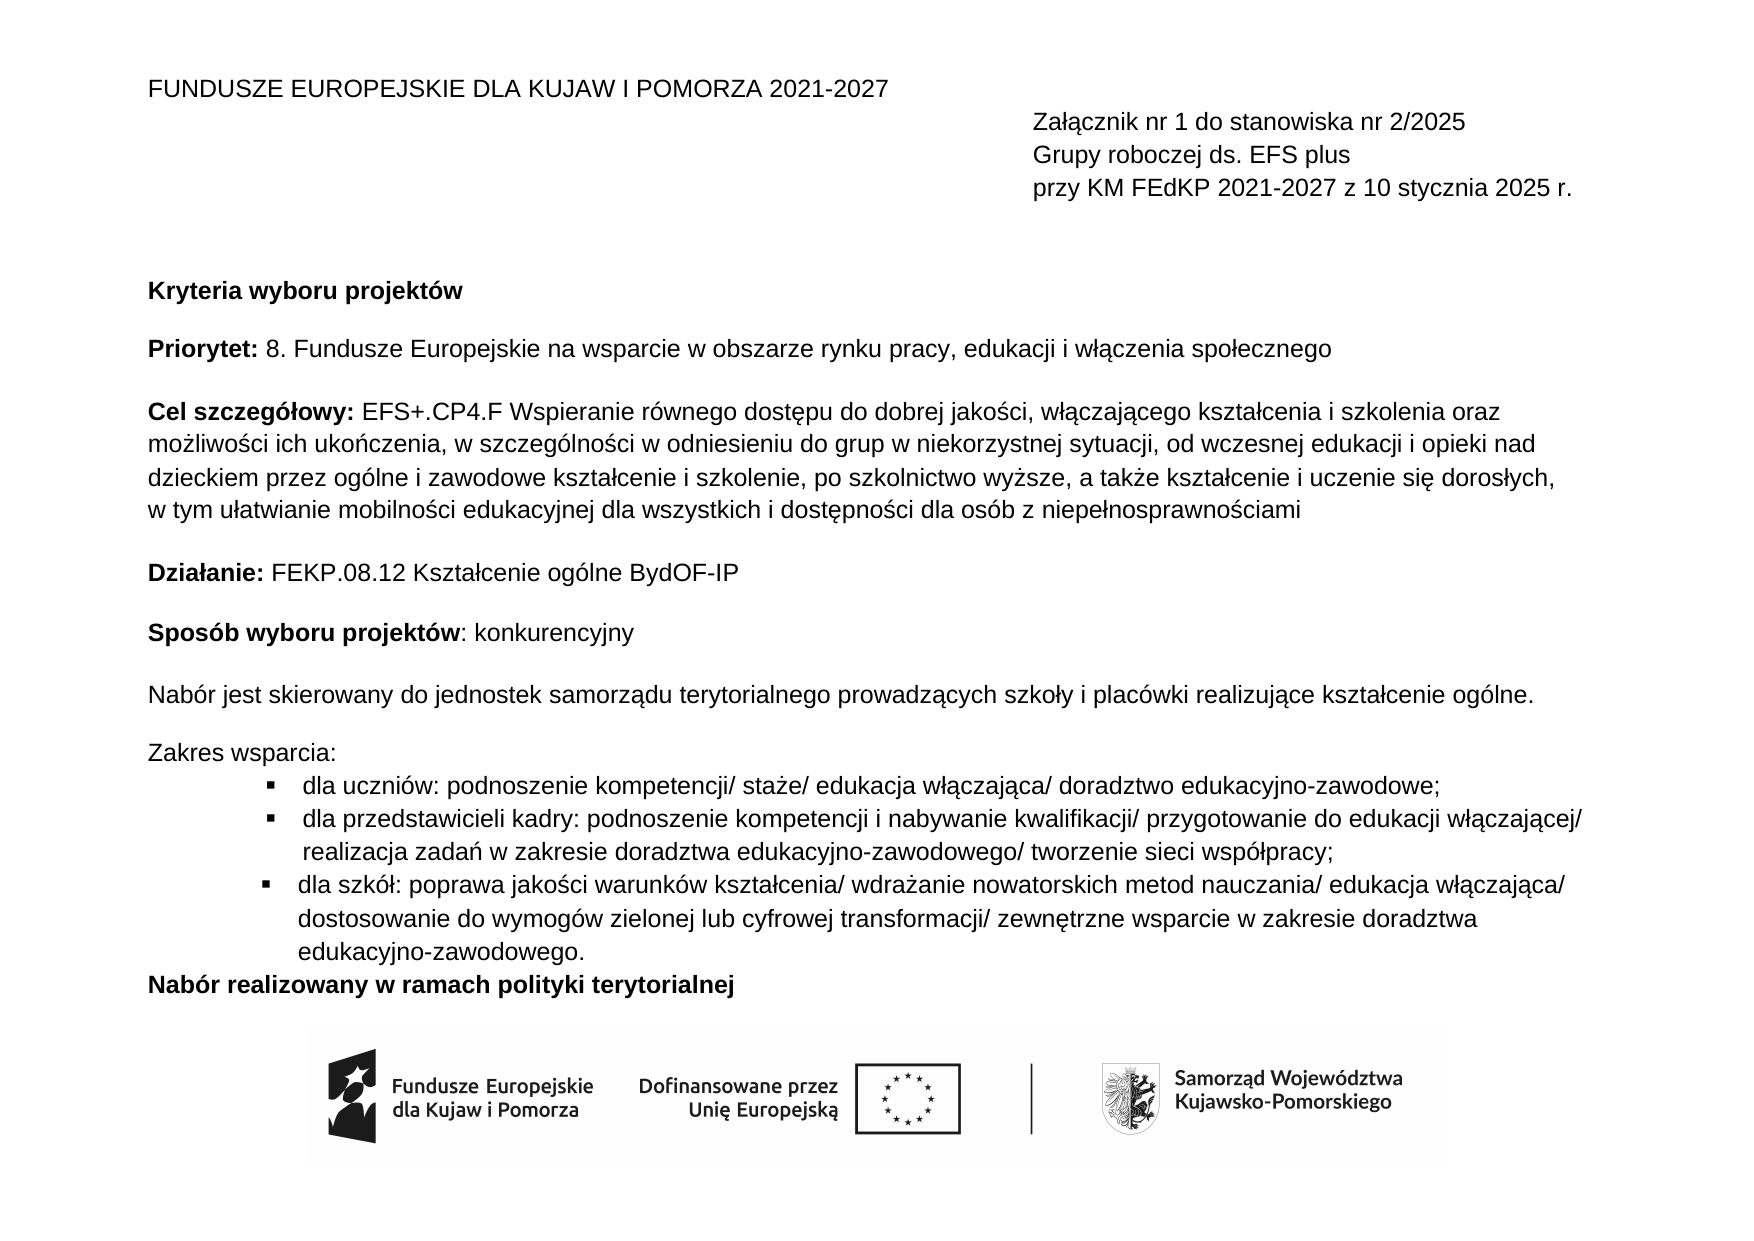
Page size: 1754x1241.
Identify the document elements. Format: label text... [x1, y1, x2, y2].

text Sposób wyboru projektów: konkurencyjny [148, 618, 1606, 647]
list dla przedstawicieli kadry: podnoszenie kompetencji i nabywanie kwalifikacji/ przygotowanie do edukacji włączającej/ realizacja zadań w zakresie doradztwa edukacyjno-zawodowego/ tworzenie sieci współpracy; [265, 804, 1606, 866]
text Nabór realizowany w ramach polityki terytorialnej [148, 969, 1606, 998]
title Kryteria wyboru projektów [148, 276, 1606, 305]
subtitle Działanie: FEKP.08.12 Kształcenie ogólne BydOF-IP [148, 558, 1606, 586]
list dla szkół: poprawa jakości warunków kształcenia/ wdrażanie nowatorskich metod nauczania/ edukacja włączająca/ dostosowanie do wymogów zielonej lub cyfrowej transformacji/ zewnętrzne wsparcie w zakresie doradztwa edukacyjno-zawodowego. [260, 870, 1606, 965]
text Priorytet: 8. Fundusze Europejskie na wsparcie w obszarze rynku pracy, edukacji i włączenia społecznego [148, 334, 1606, 363]
text Cel szczegółowy: EFS+.CP4.F Wspieranie równego dostępu do dobrej jakości, włączającego kształcenia i szkolenia oraz możliwości ich ukończenia, w szczególności w odniesieniu do grup w niekorzystnej sytuacji, od wczesnej edukacji i opieki nad dzieckiem przez ogólne i zawodowe kształcenie i szkolenie, po szkolnictwo wyższe, a także kształcenie i uczenie się dorosłych, w tym ułatwianie mobilności edukacyjnej dla wszystkich i dostępności dla osób z niepełnosprawnościami [148, 396, 1606, 524]
picture [306, 1025, 1449, 1167]
list dla uczniów: podnoszenie kompetencji/ staże/ edukacja włączająca/ doradztwo edukacyjno-zawodowe; [265, 771, 1606, 800]
text Zakres wsparcia: [148, 738, 1606, 767]
text Nabór jest skierowany do jednostek samorządu terytorialnego prowadzących szkoły i placówki realizujące kształcenie ogólne. [148, 680, 1606, 709]
